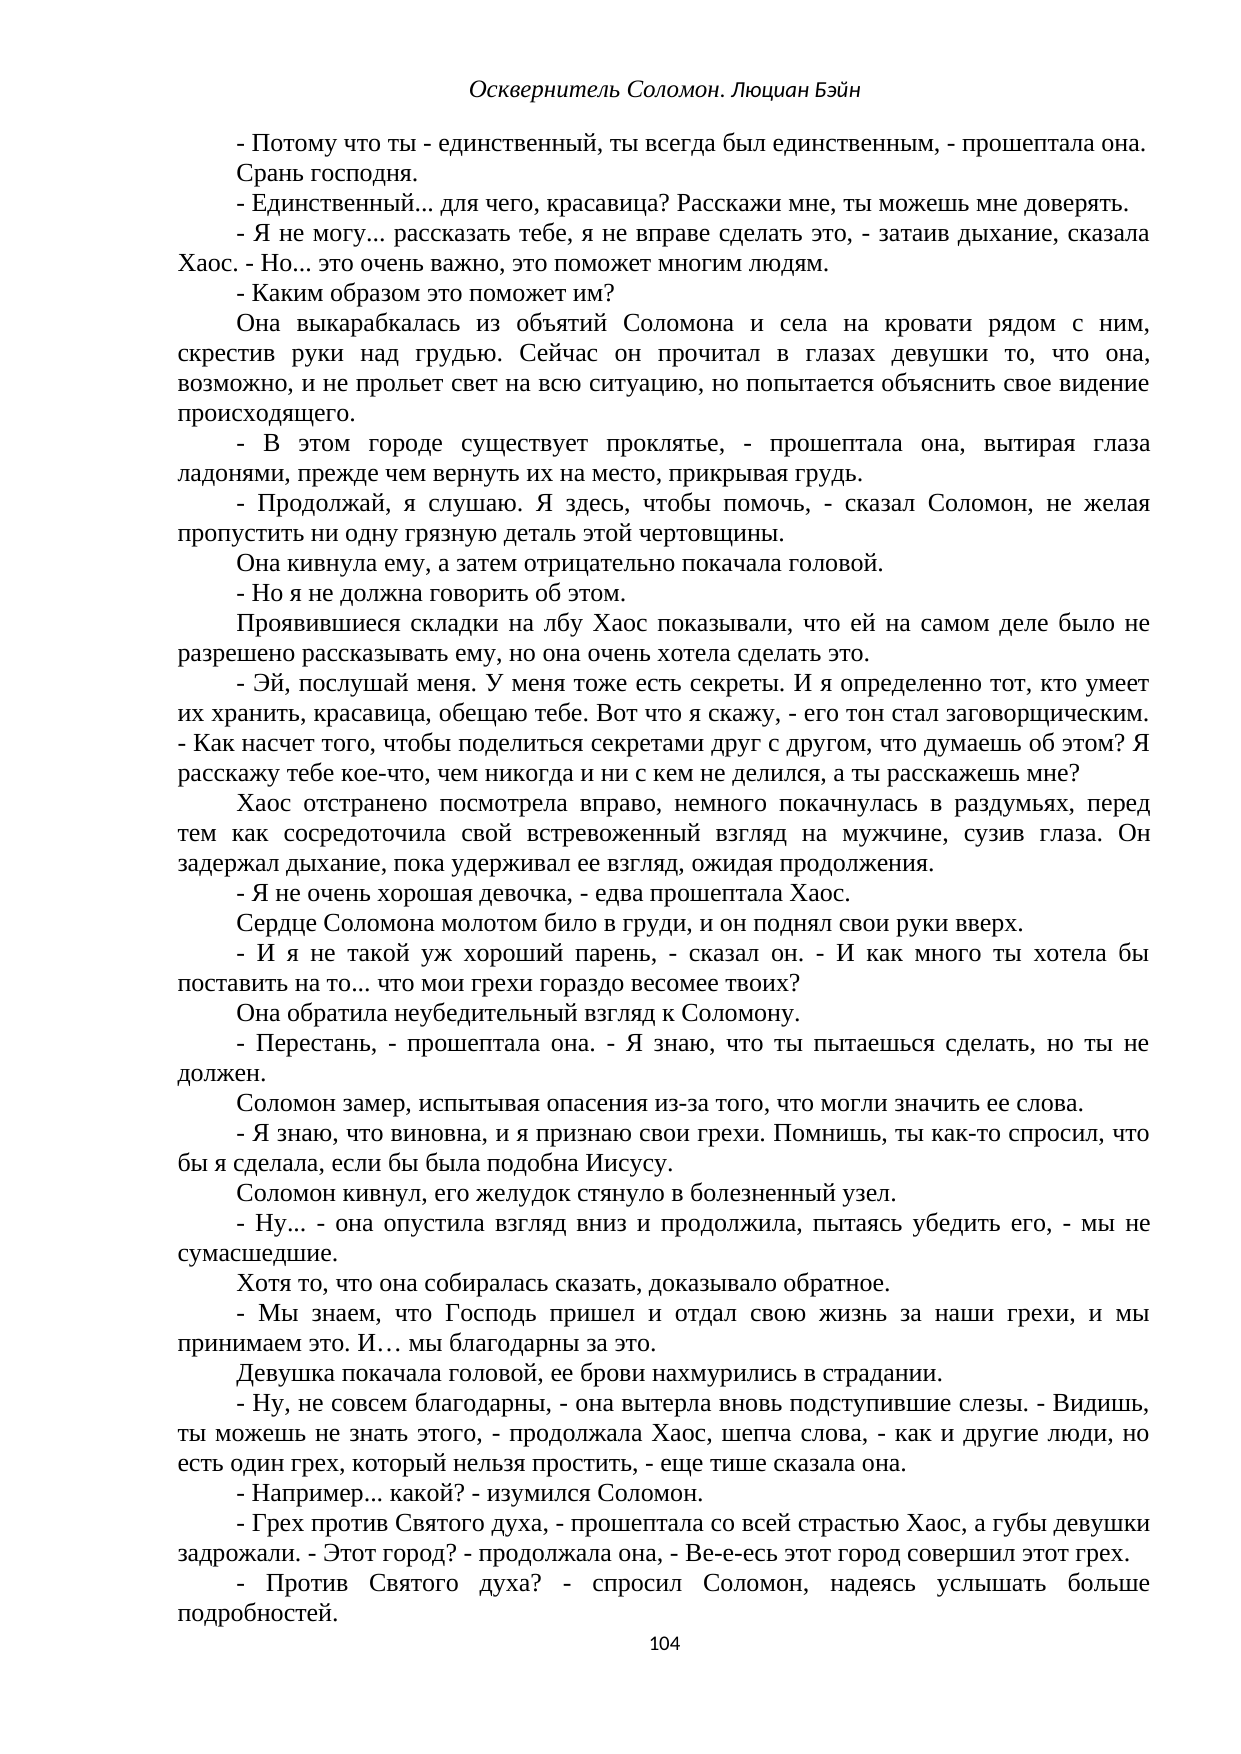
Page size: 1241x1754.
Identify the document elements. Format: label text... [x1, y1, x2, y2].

text - Единственный... для чего, красавица? Расскажи мне, ты можешь мне доверять. [177, 187, 1152, 217]
text - Но я не должна говорить об этом. [177, 577, 1152, 607]
text Срань господня. [177, 157, 1152, 187]
text Хаос отстранено посмотрела вправо, немного покачнулась в раздумьях, перед тем как сосредоточила свой встревоженный взгляд на мужчине, сузив глаза. Он задержал дыхание, пока удерживал ее взгляд, ожидая продолжения. [177, 787, 1152, 877]
text - И я не такой уж хороший парень, - сказал он. - И как много ты хотела бы поставить на то... что мои грехи гораздо весомее твоих? [177, 937, 1152, 997]
text Она обратила неубедительный взгляд к Соломону. [177, 997, 1152, 1027]
text - В этом городе существует проклятье, - прошептала она, вытирая глаза ладонями, прежде чем вернуть их на место, прикрывая грудь. [177, 427, 1152, 487]
text Хотя то, что она собиралась сказать, доказывало обратное. [177, 1267, 1152, 1297]
text - Против Святого духа? - спросил Соломон, надеясь услышать больше подробностей. [177, 1567, 1152, 1627]
text - Я не очень хорошая девочка, - едва прошептала Хаос. [177, 877, 1152, 907]
text Она кивнула ему, а затем отрицательно покачала головой. [177, 547, 1152, 577]
text Проявившиеся складки на лбу Хаос показывали, что ей на самом деле было не разрешено рассказывать ему, но она очень хотела сделать это. [177, 607, 1152, 667]
text - Каким образом это поможет им? [177, 277, 1152, 307]
text - Грех против Святого духа, - прошептала со всей страстью Хаос, а губы девушки задрожали. - Этот город? - продолжала она, - Ве-е-есь этот город совершил этот грех. [177, 1507, 1152, 1567]
text - Я не могу... рассказать тебе, я не вправе сделать это, - затаив дыхание, сказала Хаос. - Но... это очень важно, это поможет многим людям. [177, 217, 1152, 277]
text - Перестань, - прошептала она. - Я знаю, что ты пытаешься сделать, но ты не должен. [177, 1027, 1152, 1087]
text Она выкарабкалась из объятий Соломона и села на кровати рядом с ним, скрестив руки над грудью. Сейчас он прочитал в глазах девушки то, что она, возможно, и не прольет свет на всю ситуацию, но попытается объяснить свое видение происходящего. [177, 307, 1152, 427]
text - Я знаю, что виновна, и я признаю свои грехи. Помнишь, ты как-то спросил, что бы я сделала, если бы была подобна Иисусу. [177, 1117, 1152, 1177]
text Девушка покачала головой, ее брови нахмурились в страдании. [177, 1357, 1152, 1387]
text - Ну, не совсем благодарны, - она вытерла вновь подступившие слезы. - Видишь, ты можешь не знать этого, - продолжала Хаос, шепча слова, - как и другие люди, но есть один грех, который нельзя простить, - еще тише сказала она. [177, 1387, 1152, 1477]
text - Мы знаем, что Господь пришел и отдал свою жизнь за наши грехи, и мы принимаем это. И… мы благодарны за это. [177, 1297, 1152, 1357]
text - Ну... - она опустила взгляд вниз и продолжила, пытаясь убедить его, - мы не сумасшедшие. [177, 1207, 1152, 1267]
text - Продолжай, я слушаю. Я здесь, чтобы помочь, - сказал Соломон, не желая пропустить ни одну грязную деталь этой чертовщины. [177, 487, 1152, 547]
text - Потому что ты - единственный, ты всегда был единственным, - прошептала она. [177, 127, 1152, 157]
text - Например... какой? - изумился Соломон. [177, 1477, 1152, 1507]
text Соломон замер, испытывая опасения из-за того, что могли значить ее слова. [177, 1087, 1152, 1117]
text Соломон кивнул, его желудок стянуло в болезненный узел. [177, 1177, 1152, 1207]
text - Эй, послушай меня. У меня тоже есть секреты. И я определенно тот, кто умеет их хранить, красавица, обещаю тебе. Вот что я скажу, - его тон стал заговорщическим. - Как насчет того, чтобы поделиться секретами друг с другом, что думаешь об этом? Я расскажу тебе кое-что, чем никогда и ни с кем не делился, а ты расскажешь мне? [177, 667, 1152, 787]
text Сердце Соломона молотом било в груди, и он поднял свои руки вверх. [177, 907, 1152, 937]
